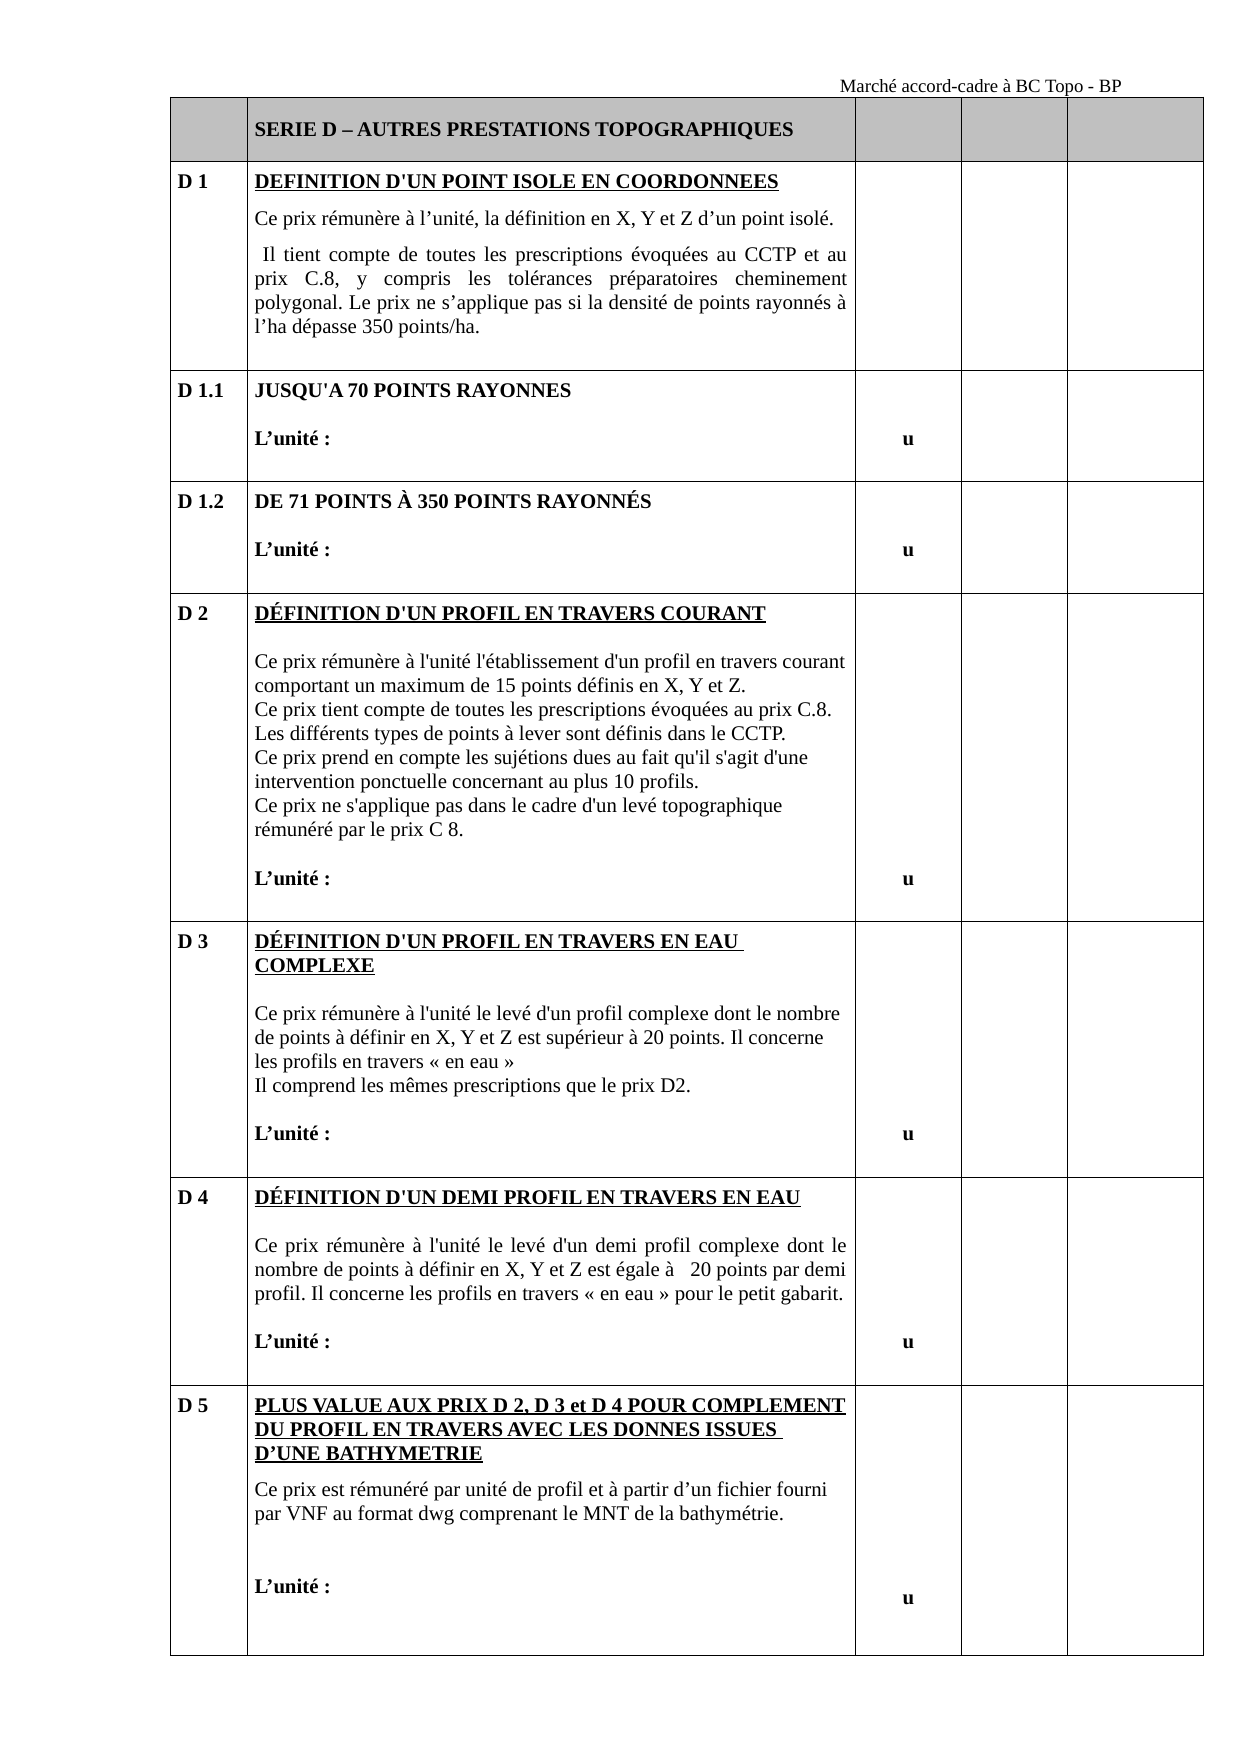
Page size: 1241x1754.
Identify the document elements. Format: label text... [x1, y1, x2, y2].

table_cell [962, 98, 1067, 161]
table_cell [962, 482, 1067, 593]
table_cell JUSQU'A 70 POINTS RAYONNES L’unité : [248, 371, 855, 481]
table_cell [1068, 1386, 1203, 1655]
table_cell [171, 98, 247, 161]
table_cell [1068, 922, 1203, 1177]
table_cell [962, 1178, 1067, 1385]
table_cell D 2 [171, 594, 247, 921]
table_cell D 5 [171, 1386, 247, 1655]
table_cell D 1 [171, 162, 247, 370]
table_cell D 3 [171, 922, 247, 1177]
table_cell DÉFINITION D'UN DEMI PROFIL EN TRAVERS EN EAU Ce prix rémunère à l'unité le levé d'un demi profil complexe dont le nombre de points à définir en X, Y et Z est égale à 20 points par demi profil. Il concerne les profils en travers « en eau » pour le petit gabarit. L’unité : [248, 1178, 855, 1385]
table_cell u [856, 1386, 961, 1655]
table_cell [1068, 482, 1203, 593]
table_cell DEFINITION D'UN POINT ISOLE EN COORDONNEES Ce prix rémunère à l’unité, la définition en X, Y et Z d’un point isolé. Il tient compte de toutes les prescriptions évoquées au CCTP et au prix C.8, y compris les tolérances préparatoires cheminement polygonal. Le prix ne s’applique pas si la densité de points rayonnés à l’ha dépasse 350 points/ha. [248, 162, 855, 370]
table_cell u [856, 482, 961, 593]
table_cell [962, 922, 1067, 1177]
table_cell [1068, 594, 1203, 921]
table_cell [962, 594, 1067, 921]
table_cell DÉFINITION D'UN PROFIL EN TRAVERS EN EAU COMPLEXE Ce prix rémunère à l'unité le levé d'un profil complexe dont le nombre de points à définir en X, Y et Z est supérieur à 20 points. Il concerne les profils en travers « en eau » Il comprend les mêmes prescriptions que le prix D2. L’unité : [248, 922, 855, 1177]
table_cell [962, 1386, 1067, 1655]
table_cell PLUS VALUE AUX PRIX D 2, D 3 et D 4 POUR COMPLEMENT DU PROFIL EN TRAVERS AVEC LES DONNES ISSUES D’UNE BATHYMETRIE Ce prix est rémunéré par unité de profil et à partir d’un fichier fourni par VNF au format dwg comprenant le MNT de la bathymétrie. L’unité : [248, 1386, 855, 1655]
table_cell [856, 162, 961, 370]
table_cell u [856, 1178, 961, 1385]
table_cell [1068, 162, 1203, 370]
table_cell u [856, 371, 961, 481]
table_cell [1068, 98, 1203, 161]
table_cell DE 71 POINTS À 350 POINTS RAYONNÉS L’unité : [248, 482, 855, 593]
table_cell u [856, 594, 961, 921]
table_cell [1068, 371, 1203, 481]
table_cell u [856, 922, 961, 1177]
table_cell D 1.1 [171, 371, 247, 481]
table_cell [856, 98, 961, 161]
table_cell [1068, 1178, 1203, 1385]
table_cell [962, 371, 1067, 481]
table_cell DÉFINITION D'UN PROFIL EN TRAVERS COURANT Ce prix rémunère à l'unité l'établissement d'un profil en travers courant comportant un maximum de 15 points définis en X, Y et Z. Ce prix tient compte de toutes les prescriptions évoquées au prix C.8. Les différents types de points à lever sont définis dans le CCTP. Ce prix prend en compte les sujétions dues au fait qu'il s'agit d'une intervention ponctuelle concernant au plus 10 profils. Ce prix ne s'applique pas dans le cadre d'un levé topographique rémunéré par le prix C 8. L’unité : [248, 594, 855, 921]
table_cell D 4 [171, 1178, 247, 1385]
table_cell SERIE D – AUTRES PRESTATIONS TOPOGRAPHIQUES [248, 98, 855, 161]
table_cell D 1.2 [171, 482, 247, 593]
table_cell [962, 162, 1067, 370]
